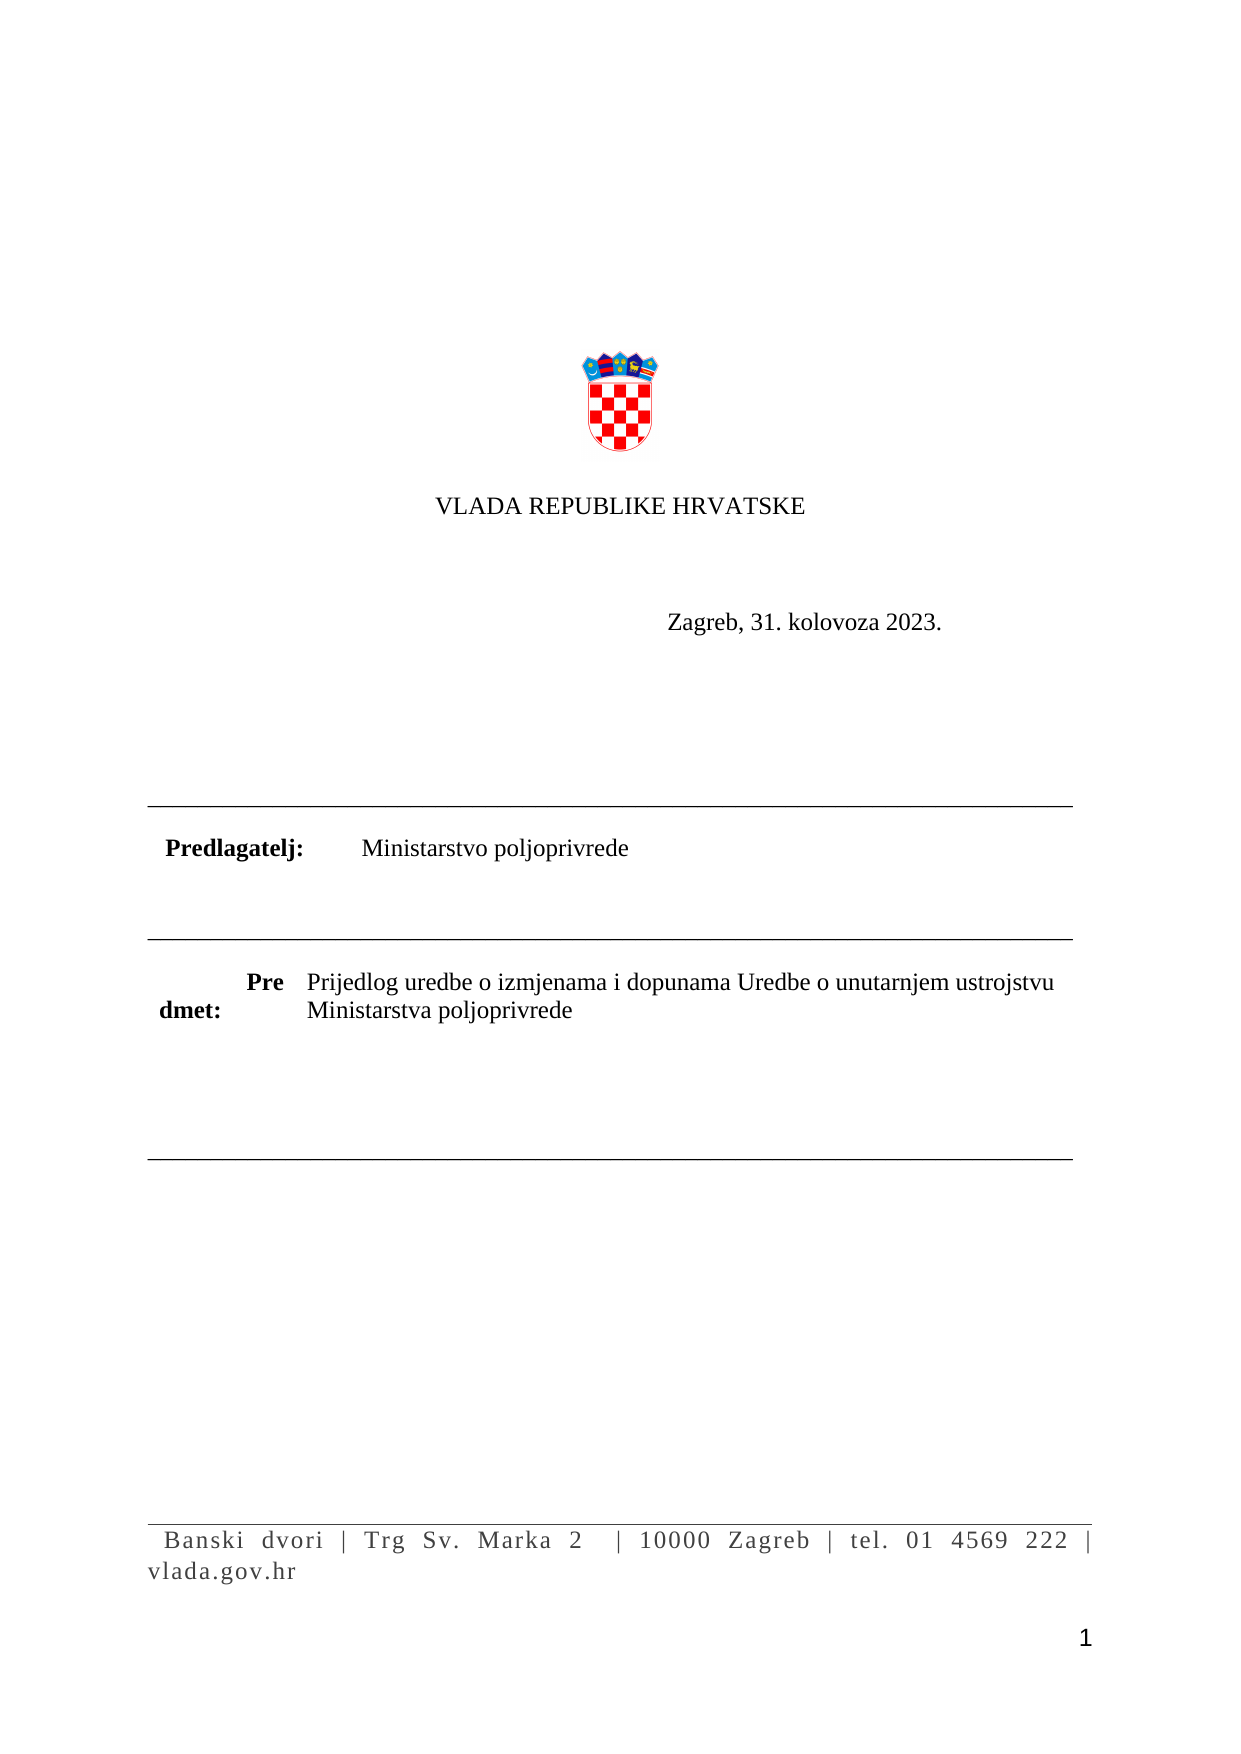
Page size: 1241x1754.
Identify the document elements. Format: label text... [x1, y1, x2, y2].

text Zagreb, 31. kolovoza 2023. [443, 607, 1092, 636]
text __________________________________________________________________________ [148, 1134, 1092, 1163]
text Banski dvori | Trg Sv. Marka 2 | 10000 Zagreb | tel. 01 4569 222 | vlada.gov.hr [148, 1525, 1092, 1585]
text __________________________________________________________________________ [148, 914, 1092, 943]
picture [580, 349, 660, 462]
table_header Predlagatelj: [148, 833, 350, 885]
text VLADA REPUBLIKE HRVATSKE [148, 491, 1092, 520]
table_header Prijedlog uredbe o izmjenama i dopunama Uredbe o unutarnjem ustrojstvu Ministarstva poljoprivrede [295, 967, 1092, 1105]
table_header Predmet: [148, 967, 295, 1105]
table_header Ministarstvo poljoprivrede [350, 833, 1092, 885]
text __________________________________________________________________________ [148, 781, 1092, 809]
